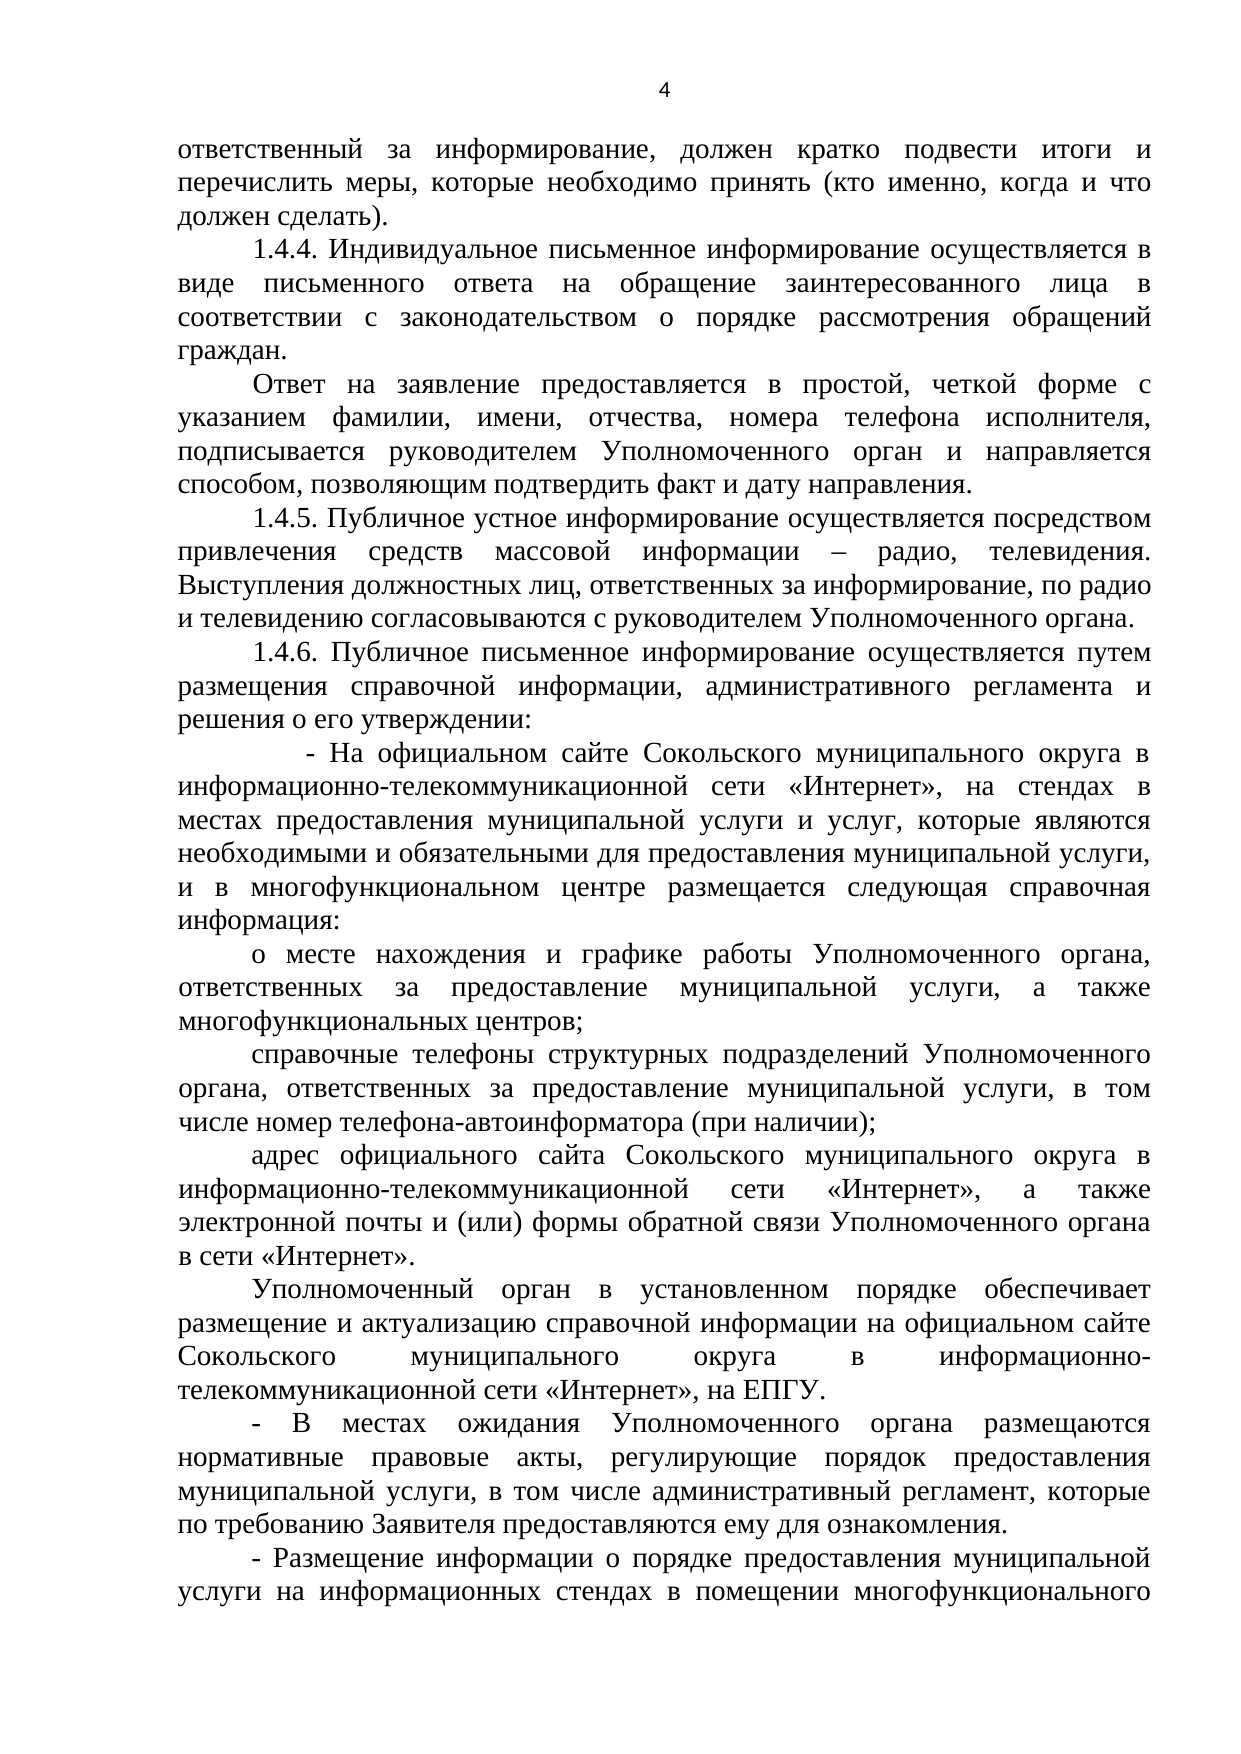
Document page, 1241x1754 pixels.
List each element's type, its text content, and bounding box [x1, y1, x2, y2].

text о месте нахождения и графике работы Уполномоченного органа, ответственных за предоставление муниципальной услуги, а также многофункциональных центров; [178, 936, 1152, 1037]
text справочные телефоны структурных подразделений Уполномоченного органа, ответственных за предоставление муниципальной услуги, в том числе номер телефона-автоинформатора (при наличии); [178, 1037, 1152, 1137]
text - На официальном сайте Сокольского муниципального округа в информационно-телекоммуникационной сети «Интернет», на стендах в местах предоставления муниципальной услуги и услуг, которые являются необходимыми и обязательными для предоставления муниципальной услуги, и в многофункциональном центре размещается следующая справочная информация: [177, 735, 1152, 936]
text Ответ на заявление предоставляется в простой, четкой форме с указанием фамилии, имени, отчества, номера телефона исполнителя, подписывается руководителем Уполномоченного орган и направляется способом, позволяющим подтвердить факт и дату направления. [177, 366, 1152, 500]
text - В местах ожидания Уполномоченного органа размещаются нормативные правовые акты, регулирующие порядок предоставления муниципальной услуги, в том числе административный регламент, которые по требованию Заявителя предоставляются ему для ознакомления. [177, 1406, 1152, 1540]
text 1.4.5. Публичное устное информирование осуществляется посредством привлечения средств массовой информации – радио, телевидения. Выступления должностных лиц, ответственных за информирование, по радио и телевидению согласовываются с руководителем Уполномоченного органа. [177, 500, 1152, 634]
text Уполномоченный орган в установленном порядке обеспечивает размещение и актуализацию справочной информации на официальном сайте Сокольского муниципального округа в информационно-телекоммуникационной сети «Интернет», на ЕПГУ. [177, 1271, 1152, 1406]
text адрес официального сайта Сокольского муниципального округа в информационно-телекоммуникационной сети «Интернет», а также электронной почты и (или) формы обратной связи Уполномоченного органа в сети «Интернет». [178, 1137, 1152, 1271]
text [177, 1540, 1152, 1607]
text 1.4.6. Публичное письменное информирование осуществляется путем размещения справочной информации, административного регламента и решения о его утверждении: [177, 634, 1152, 735]
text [177, 131, 1152, 232]
text 1.4.4. Индивидуальное письменное информирование осуществляется в виде письменного ответа на обращение заинтересованного лица в соответствии с законодательством о порядке рассмотрения обращений граждан. [177, 232, 1152, 366]
